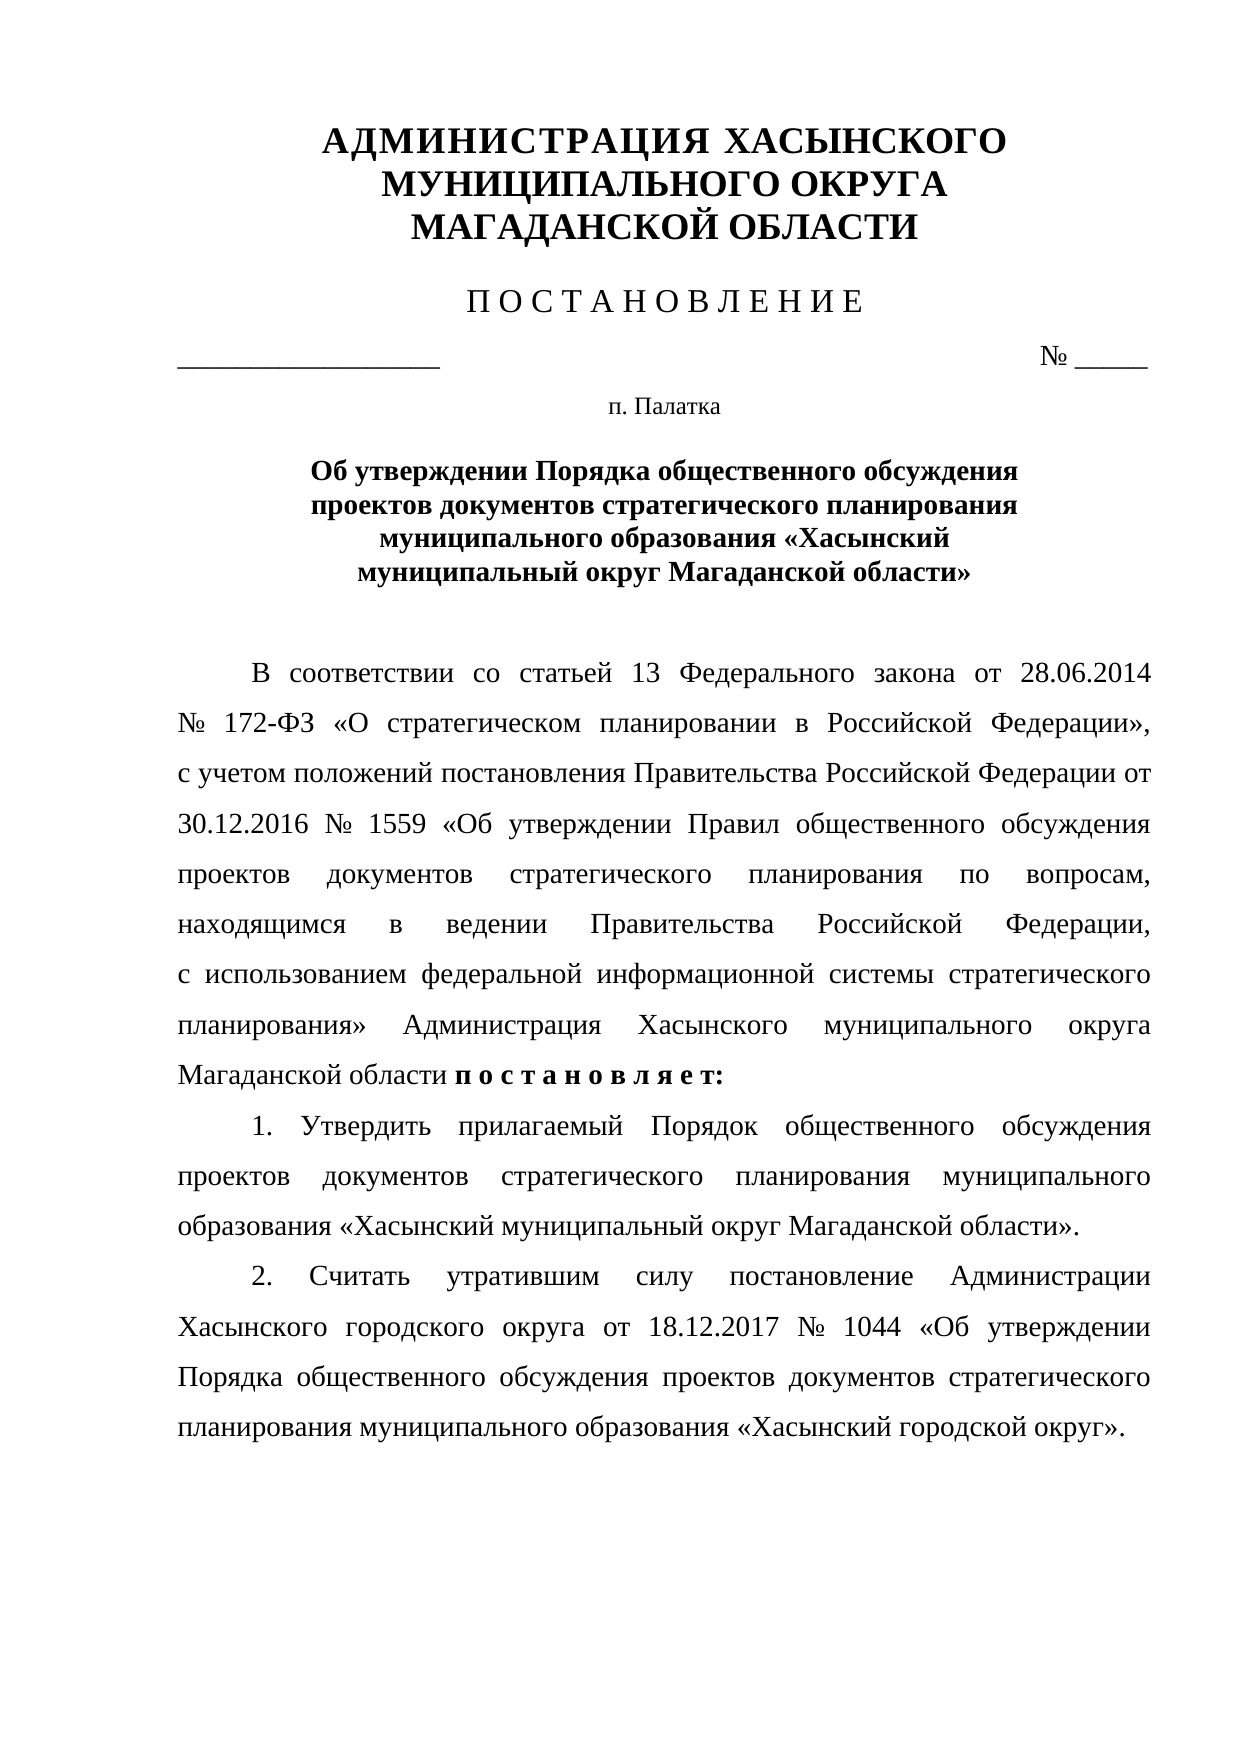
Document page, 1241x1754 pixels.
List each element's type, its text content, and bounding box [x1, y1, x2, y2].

text проектов документов стратегического планирования [177, 487, 1152, 521]
text муниципальный округ Магаданской области» [177, 554, 1152, 588]
text __________________ № _____ [177, 338, 1152, 372]
text МУНИЦИПАЛЬНОГО ОКРУГА [177, 161, 1152, 204]
text п. Палатка [177, 391, 1152, 420]
text В соответствии со статьей 13 Федерального закона от 28.06.2014 № 172-ФЗ «О стратегическом планировании в Российской Федерации», с учетом положений постановления Правительства Российской Федерации от 30.12.2016 № 1559 «Об утверждении Правил общественного обсуждения проектов документов стратегического планирования по вопросам, находящимся в ведении Правительства Российской Федерации, с использованием федеральной информационной системы стратегического планирования» Администрация Хасынского муниципального округа Магаданской области п о с т а н о в л я е т: [177, 655, 1152, 1091]
text АДМИНИСТРАЦИЯ ХАСЫНСКОГО [177, 118, 1152, 161]
text муниципального образования «Хасынский [177, 521, 1152, 554]
text 2. Считать утратившим силу постановление Администрации Хасынского городского округа от 18.12.2017 № 1044 «Об утверждении Порядка общественного обсуждения проектов документов стратегического планирования муниципального образования «Хасынский городской округ». [177, 1258, 1152, 1443]
text МАГАДАНСКОЙ ОБЛАСТИ [177, 204, 1152, 247]
text Об утверждении Порядка общественного обсуждения [177, 453, 1152, 487]
text 1. Утвердить прилагаемый Порядок общественного обсуждения проектов документов стратегического планирования муниципального образования «Хасынский муниципальный округ Магаданской области». [177, 1108, 1152, 1242]
text П О С Т А Н О В Л Е Н И Е [177, 281, 1152, 319]
